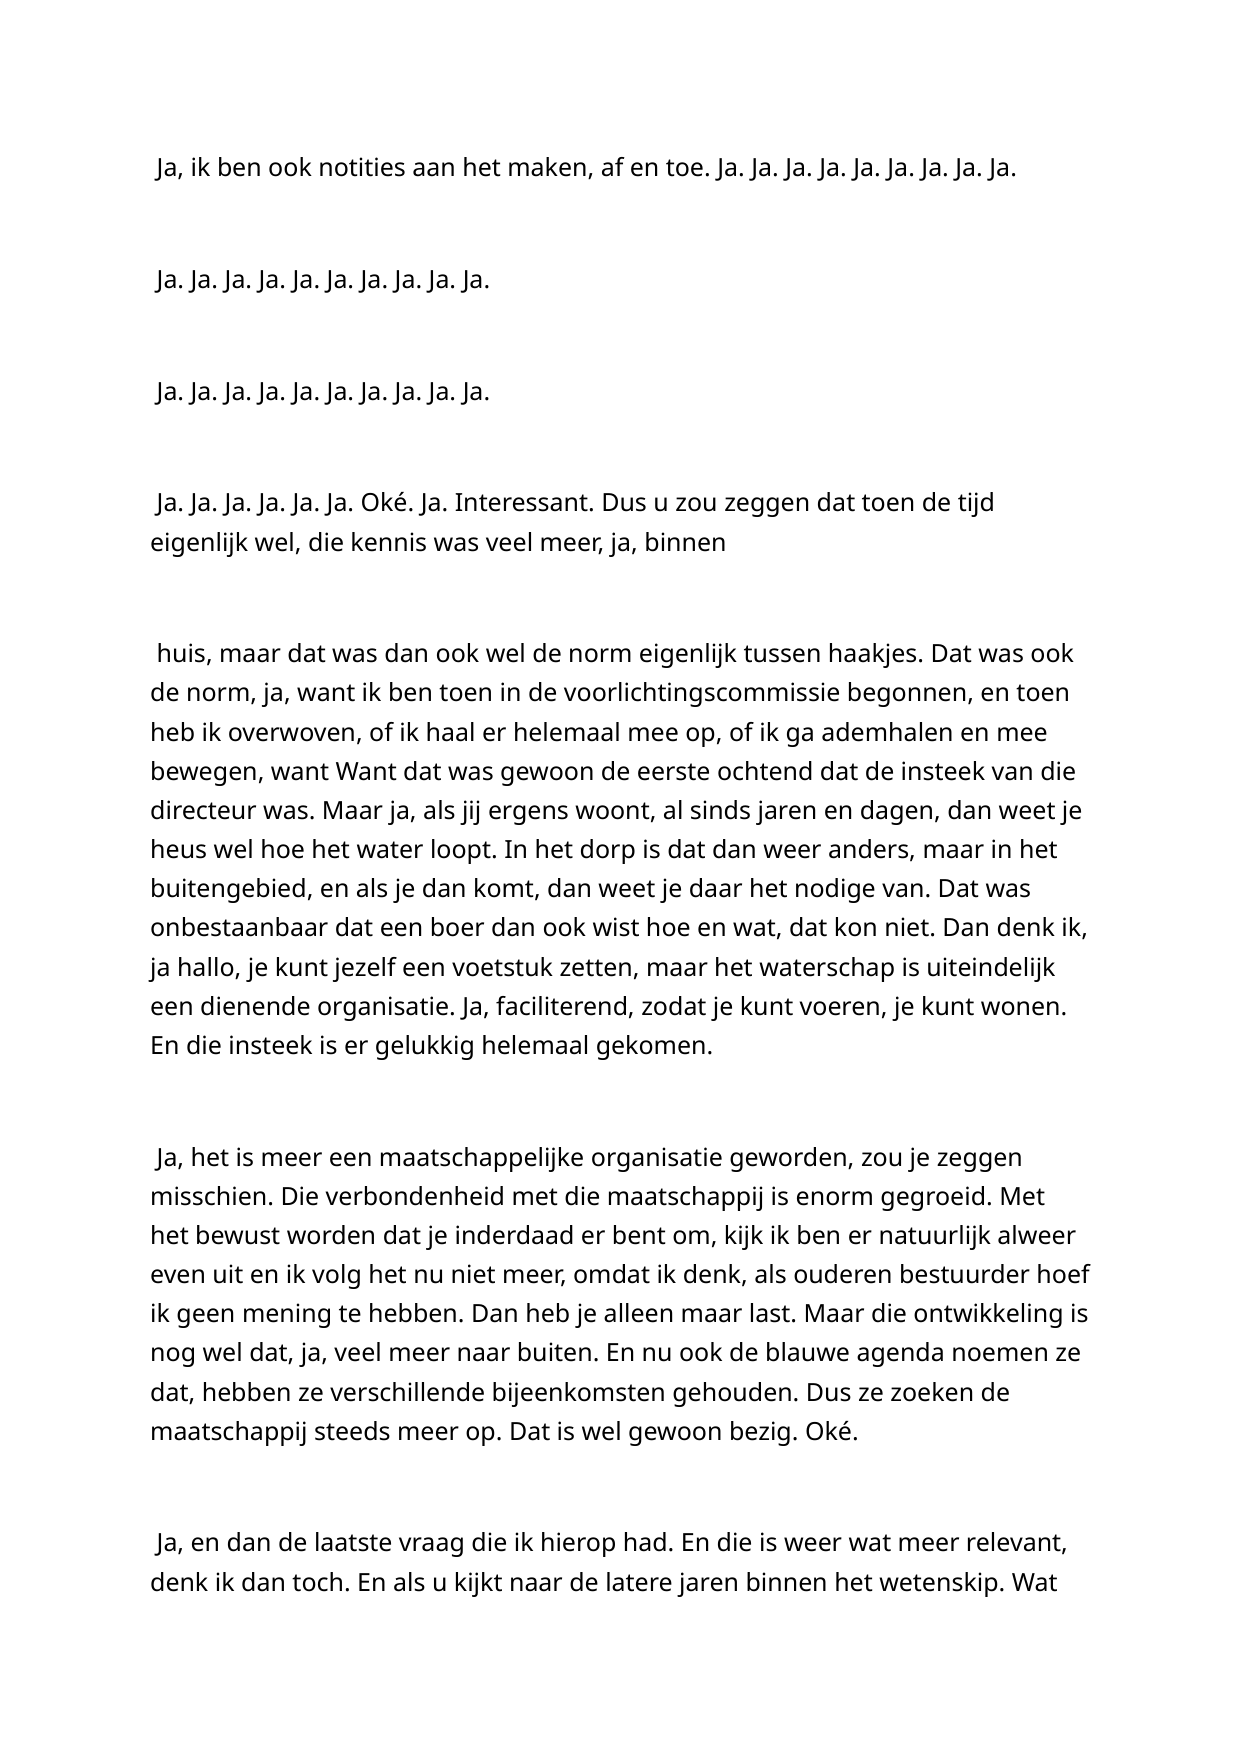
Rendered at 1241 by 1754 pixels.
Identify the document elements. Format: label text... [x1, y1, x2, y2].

text Ja. Ja. Ja. Ja. Ja. Ja. Oké. Ja. Interessant. Dus u zou zeggen dat toen de tijd eigenlijk wel, die kennis was veel meer, ja, binnen [150, 485, 1090, 558]
text Ja, het is meer een maatschappelijke organisatie geworden, zou je zeggen misschien. Die verbondenheid met die maatschappij is enorm gegroeid. Met het bewust worden dat je inderdaad er bent om, kijk ik ben er natuurlijk alweer even uit en ik volg het nu niet meer, omdat ik denk, als ouderen bestuurder hoef ik geen mening te hebben. Dan heb je alleen maar last. Maar die ontwikkeling is nog wel dat, ja, veel meer naar buiten. En nu ook de blauwe agenda noemen ze dat, hebben ze verschillende bijeenkomsten gehouden. Dus ze zoeken de maatschappij steeds meer op. Dat is wel gewoon bezig. Oké. [150, 1139, 1090, 1447]
text huis, maar dat was dan ook wel de norm eigenlijk tussen haakjes. Dat was ook de norm, ja, want ik ben toen in de voorlichtingscommissie begonnen, en toen heb ik overwoven, of ik haal er helemaal mee op, of ik ga ademhalen en mee bewegen, want Want dat was gewoon de eerste ochtend dat de insteek van die directeur was. Maar ja, als jij ergens woont, al sinds jaren en dagen, dan weet je heus wel hoe het water loopt. In het dorp is dat dan weer anders, maar in het buitengebied, en als je dan komt, dan weet je daar het nodige van. Dat was onbestaanbaar dat een boer dan ook wist hoe en wat, dat kon niet. Dan denk ik, ja hallo, je kunt jezelf een voetstuk zetten, maar het waterschap is uiteindelijk een dienende organisatie. Ja, faciliterend, zodat je kunt voeren, je kunt wonen. En die insteek is er gelukkig helemaal gekomen. [150, 636, 1090, 1062]
text Ja. Ja. Ja. Ja. Ja. Ja. Ja. Ja. Ja. Ja. [150, 373, 1090, 407]
text Ja, ik ben ook notities aan het maken, af en toe. Ja. Ja. Ja. Ja. Ja. Ja. Ja. Ja. Ja. [150, 150, 1090, 184]
text Ja. Ja. Ja. Ja. Ja. Ja. Ja. Ja. Ja. Ja. [150, 262, 1090, 296]
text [150, 1525, 1090, 1598]
